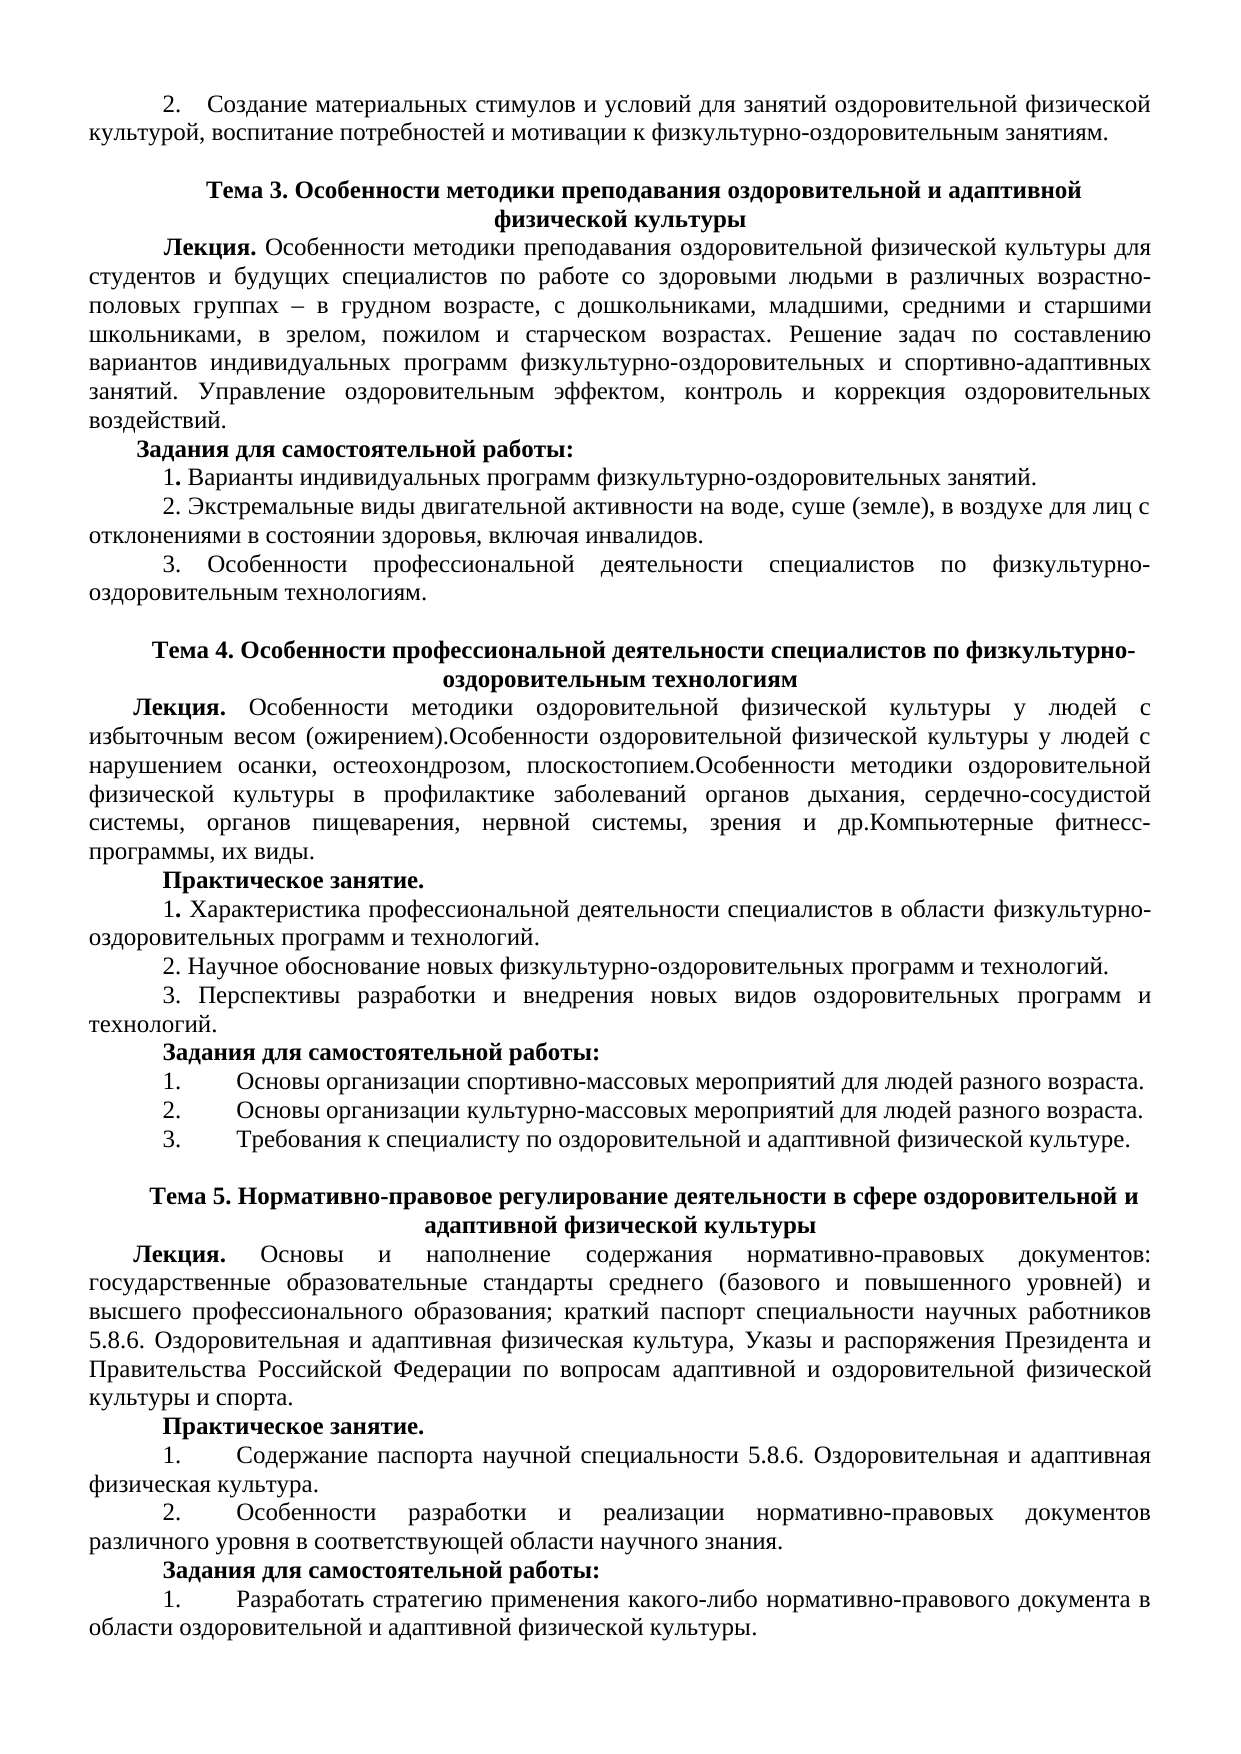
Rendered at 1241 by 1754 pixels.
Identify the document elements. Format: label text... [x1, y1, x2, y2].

text Задания для самостоятельной работы: [89, 1037, 1152, 1066]
list Требования к специалисту по оздоровительной и адаптивной физической культуре. [89, 1124, 1152, 1152]
text Тема 3. Особенности методики преподавания оздоровительной и адаптивной физической культуры [89, 175, 1152, 232]
text Задания для самостоятельной работы: [89, 434, 1152, 462]
text 3. Особенности профессиональной деятельности специалистов по физкультурно-оздоровительным технологиям. [89, 549, 1152, 606]
text Лекция. Особенности методики преподавания оздоровительной физической культуры для студентов и будущих специалистов по работе со здоровыми людьми в различных возрастно-половых группах – в грудном возрасте, с дошкольниками, младшими, средними и старшими школьниками, в зрелом, пожилом и старческом возрастах. Решение задач по составлению вариантов индивидуальных программ физкультурно-оздоровительных и спортивно-адаптивных занятий. Управление оздоровительным эффектом, контроль и коррекция оздоровительных воздействий. [89, 232, 1152, 434]
list Создание материальных стимулов и условий для занятий оздоровительной физической культурой, воспитание потребностей и мотивации к физкультурно-оздоровительным занятиям. [89, 89, 1152, 146]
text Лекция. Особенности методики оздоровительной физической культуры у людей с избыточным весом (ожирением).Особенности оздоровительной физической культуры у людей с нарушением осанки, остеохондрозом, плоскостопием.Особенности методики оздоровительной физической культуры в профилактике заболеваний органов дыхания, сердечно-сосудистой системы, органов пищеварения, нервной системы, зрения и др.Компьютерные фитнесс-программы, их виды. [89, 692, 1152, 865]
text 1. Характеристика профессиональной деятельности специалистов в области физкультурно-оздоровительных программ и технологий. [89, 894, 1152, 951]
text Тема 5. Нормативно-правовое регулирование деятельности в сфере оздоровительной и адаптивной физической культуры [89, 1181, 1152, 1239]
list Содержание паспорта научной специальности 5.8.6. Оздоровительная и адаптивная физическая культура. [89, 1440, 1152, 1497]
text 1. Варианты индивидуальных программ физкультурно-оздоровительных занятий. [89, 462, 1152, 491]
text Лекция. Основы и наполнение содержания нормативно-правовых документов: государственные образовательные стандарты среднего (базового и повышенного уровней) и высшего профессионального образования; краткий паспорт специальности научных работников 5.8.6. Оздоровительная и адаптивная физическая культура, Указы и распоряжения Президента и Правительства Российской Федерации по вопросам адаптивной и оздоровительной физической культуры и спорта. [89, 1239, 1152, 1411]
text 3. Перспективы разработки и внедрения новых видов оздоровительных программ и технологий. [89, 980, 1152, 1037]
text 2. Экстремальные виды двигательной активности на воде, суше (земле), в воздухе для лиц с отклонениями в состоянии здоровья, включая инвалидов. [89, 491, 1152, 549]
list Основы организации культурно-массовых мероприятий для людей разного возраста. [89, 1095, 1152, 1124]
text 2. Научное обоснование новых физкультурно-оздоровительных программ и технологий. [89, 951, 1152, 980]
list Разработать стратегию применения какого-либо нормативно-правового документа в области оздоровительной и адаптивной физической культуры. [89, 1584, 1152, 1641]
text Задания для самостоятельной работы: [89, 1555, 1152, 1584]
list Особенности разработки и реализации нормативно-правовых документов различного уровня в соответствующей области научного знания. [89, 1497, 1152, 1555]
list Основы организации спортивно-массовых мероприятий для людей разного возраста. [89, 1066, 1152, 1095]
text Тема 4. Особенности профессиональной деятельности специалистов по физкультурно-оздоровительным технологиям [89, 635, 1152, 692]
text Практическое занятие. [89, 865, 1152, 894]
text Практическое занятие. [89, 1411, 1152, 1440]
